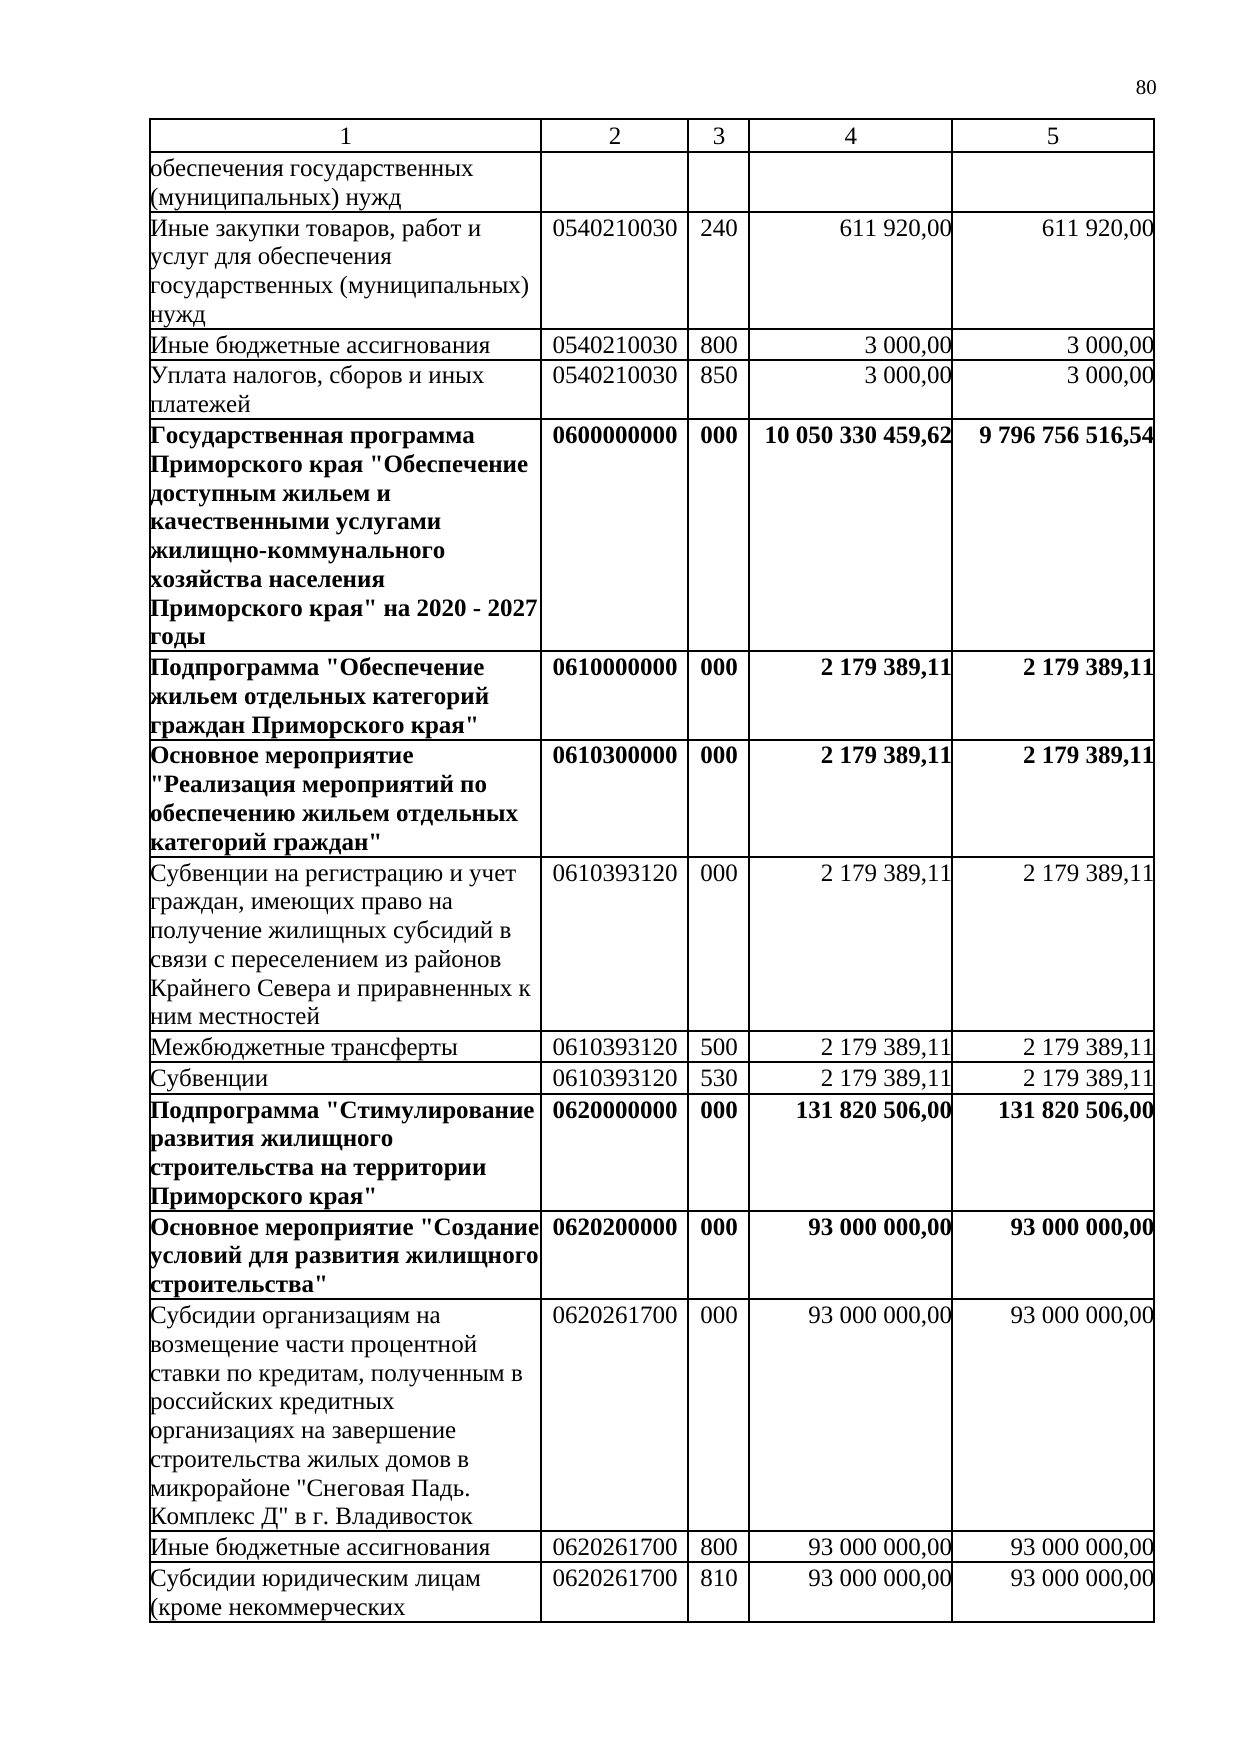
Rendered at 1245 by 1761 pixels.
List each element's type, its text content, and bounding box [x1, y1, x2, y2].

table_header 2 [542, 120, 687, 151]
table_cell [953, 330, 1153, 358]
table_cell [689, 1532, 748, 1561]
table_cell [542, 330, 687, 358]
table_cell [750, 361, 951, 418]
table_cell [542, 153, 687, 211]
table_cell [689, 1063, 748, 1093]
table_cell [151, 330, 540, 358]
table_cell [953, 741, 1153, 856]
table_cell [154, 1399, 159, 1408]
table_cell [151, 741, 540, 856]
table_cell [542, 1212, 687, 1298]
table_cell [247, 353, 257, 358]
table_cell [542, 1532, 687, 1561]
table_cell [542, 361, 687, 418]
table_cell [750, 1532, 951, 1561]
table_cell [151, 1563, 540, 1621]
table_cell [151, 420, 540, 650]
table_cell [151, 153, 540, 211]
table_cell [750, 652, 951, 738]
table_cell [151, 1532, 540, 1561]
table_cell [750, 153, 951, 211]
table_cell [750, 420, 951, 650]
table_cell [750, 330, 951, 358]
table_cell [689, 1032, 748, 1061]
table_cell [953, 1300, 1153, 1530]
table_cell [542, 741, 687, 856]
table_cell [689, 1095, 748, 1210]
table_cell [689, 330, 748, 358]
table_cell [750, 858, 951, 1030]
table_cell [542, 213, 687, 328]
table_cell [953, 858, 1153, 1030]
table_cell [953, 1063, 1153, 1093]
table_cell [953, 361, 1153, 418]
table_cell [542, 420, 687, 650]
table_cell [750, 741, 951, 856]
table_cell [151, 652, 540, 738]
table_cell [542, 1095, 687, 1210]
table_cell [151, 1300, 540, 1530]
table_header 1 [151, 120, 540, 151]
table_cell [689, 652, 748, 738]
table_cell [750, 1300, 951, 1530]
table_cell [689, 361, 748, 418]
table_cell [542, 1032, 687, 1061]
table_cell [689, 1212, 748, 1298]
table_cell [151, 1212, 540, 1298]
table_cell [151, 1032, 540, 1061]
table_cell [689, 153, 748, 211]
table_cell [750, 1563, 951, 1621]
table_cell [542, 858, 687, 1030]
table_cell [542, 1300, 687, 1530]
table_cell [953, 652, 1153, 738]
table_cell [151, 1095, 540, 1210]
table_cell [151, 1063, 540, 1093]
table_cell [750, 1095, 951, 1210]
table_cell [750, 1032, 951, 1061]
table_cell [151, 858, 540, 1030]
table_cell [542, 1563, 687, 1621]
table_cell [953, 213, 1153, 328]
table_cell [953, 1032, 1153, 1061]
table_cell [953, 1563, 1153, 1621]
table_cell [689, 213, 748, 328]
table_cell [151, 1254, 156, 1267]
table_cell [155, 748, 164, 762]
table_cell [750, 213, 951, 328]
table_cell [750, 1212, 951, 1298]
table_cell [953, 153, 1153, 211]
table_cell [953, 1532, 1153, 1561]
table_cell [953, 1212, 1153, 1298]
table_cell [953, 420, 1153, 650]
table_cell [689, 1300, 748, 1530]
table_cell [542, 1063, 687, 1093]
table_header 5 [953, 120, 1153, 151]
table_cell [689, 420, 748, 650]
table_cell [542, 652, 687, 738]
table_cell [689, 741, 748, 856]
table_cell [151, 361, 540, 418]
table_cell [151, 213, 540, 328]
table_header 4 [750, 120, 951, 151]
table_header 3 [689, 120, 748, 151]
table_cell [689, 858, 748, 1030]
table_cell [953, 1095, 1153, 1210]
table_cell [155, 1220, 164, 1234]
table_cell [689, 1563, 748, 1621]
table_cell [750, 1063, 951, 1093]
